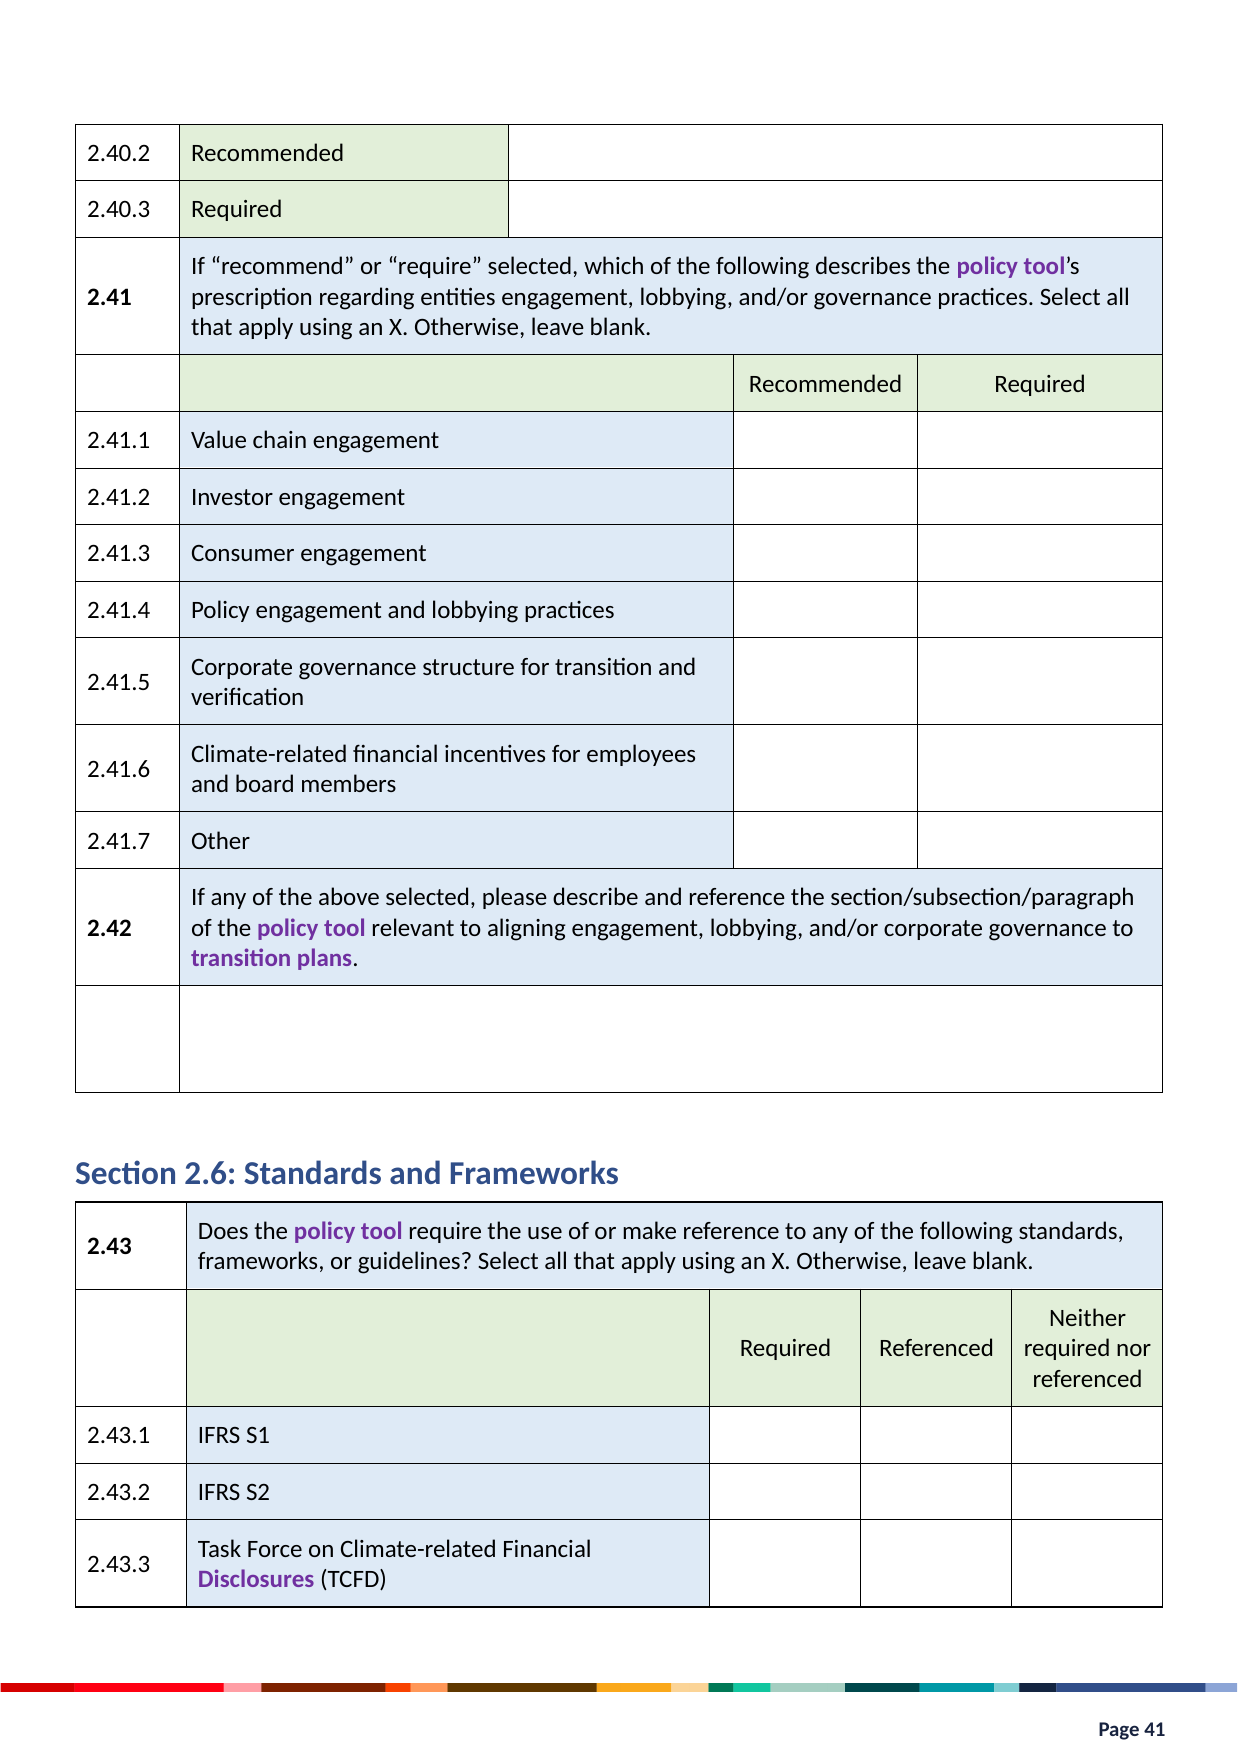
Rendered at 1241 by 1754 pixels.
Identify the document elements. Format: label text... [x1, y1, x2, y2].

table_cell Required [918, 355, 1162, 411]
table_cell 2.43.1 [76, 1407, 186, 1463]
table_cell 2.41.6 [76, 725, 179, 811]
table_cell Required [710, 1290, 860, 1406]
table_cell [918, 582, 1162, 637]
table_cell 2.41.5 [76, 638, 179, 724]
table_cell [861, 1464, 1011, 1519]
table_cell Neither required nor referenced [1012, 1290, 1162, 1406]
table_cell [1012, 1407, 1162, 1463]
table_cell [734, 469, 917, 524]
table_cell 2.41.1 [76, 412, 179, 467]
table_cell 2.43.2 [76, 1464, 186, 1519]
table_cell [734, 412, 917, 467]
table_cell 2.41.4 [76, 582, 179, 637]
table_cell 2.43.3 [76, 1520, 186, 1606]
table_cell Climate-related financial incentives for employees and board members [180, 725, 733, 811]
table_cell Value chain engagement [180, 412, 733, 467]
table_cell [180, 355, 733, 411]
table_cell [734, 812, 917, 868]
table_cell Investor engagement [180, 469, 733, 524]
picture [0, 1683, 1236, 1692]
subtitle Section 2.6: Standards and Frameworks [75, 1152, 1165, 1193]
table_cell [918, 525, 1162, 581]
table_cell [710, 1520, 860, 1606]
table_cell Referenced [861, 1290, 1011, 1406]
table_cell [918, 812, 1162, 868]
table_cell Policy engagement and lobbying practices [180, 582, 733, 637]
table_cell If “recommend” or “require” selected, which of the following describes the policy tool’s prescription regarding entities engagement, lobbying, and/or governance practices. Select all that apply using an X. Otherwise, leave blank. [180, 238, 1162, 354]
table_cell [734, 582, 917, 637]
table_cell [734, 525, 917, 581]
table_cell Other [180, 812, 733, 868]
table_cell [734, 725, 917, 811]
table_cell [734, 638, 917, 724]
table_cell [918, 469, 1162, 524]
table_cell 2.40.2 [76, 125, 179, 180]
table_cell [509, 181, 1162, 237]
table_cell [76, 986, 179, 1092]
table_cell 2.40.3 [76, 181, 179, 237]
table_cell [1012, 1464, 1162, 1519]
table_cell Task Force on Climate-related Financial Disclosures (TCFD) [187, 1520, 709, 1606]
table_cell Recommended [734, 355, 917, 411]
table_cell [918, 725, 1162, 811]
table_cell Required [180, 181, 508, 237]
table_cell [710, 1407, 860, 1463]
table_cell [76, 355, 179, 411]
table_cell IFRS S1 [187, 1407, 709, 1463]
table_cell Corporate governance structure for transition and verification [180, 638, 733, 724]
table_header 2.43 [76, 1203, 186, 1288]
table_cell 2.41.2 [76, 469, 179, 524]
table_cell 2.41.3 [76, 525, 179, 581]
table_cell [509, 125, 1162, 180]
table_cell [76, 1290, 186, 1406]
table_cell [918, 638, 1162, 724]
table_cell [861, 1520, 1011, 1606]
table_cell 2.41 [76, 238, 179, 354]
table_cell IFRS S2 [187, 1464, 709, 1519]
table_cell 2.42 [76, 869, 179, 985]
table_cell [861, 1407, 1011, 1463]
table_cell 2.41.7 [76, 812, 179, 868]
table_cell [187, 1290, 709, 1406]
table_cell Consumer engagement [180, 525, 733, 581]
table_cell [180, 986, 1162, 1092]
table_cell [1012, 1520, 1162, 1606]
table_cell [918, 412, 1162, 467]
table_header Does the policy tool require the use of or make reference to any of the following standards, frameworks, or guidelines? Select all that apply using an X. Otherwise, leave blank. [187, 1203, 1162, 1288]
table_cell If any of the above selected, please describe and reference the section/subsection/paragraph of the policy tool relevant to aligning engagement, lobbying, and/or corporate governance to transition plans. [180, 869, 1162, 985]
table_cell Recommended [180, 125, 508, 180]
table_cell [710, 1464, 860, 1519]
